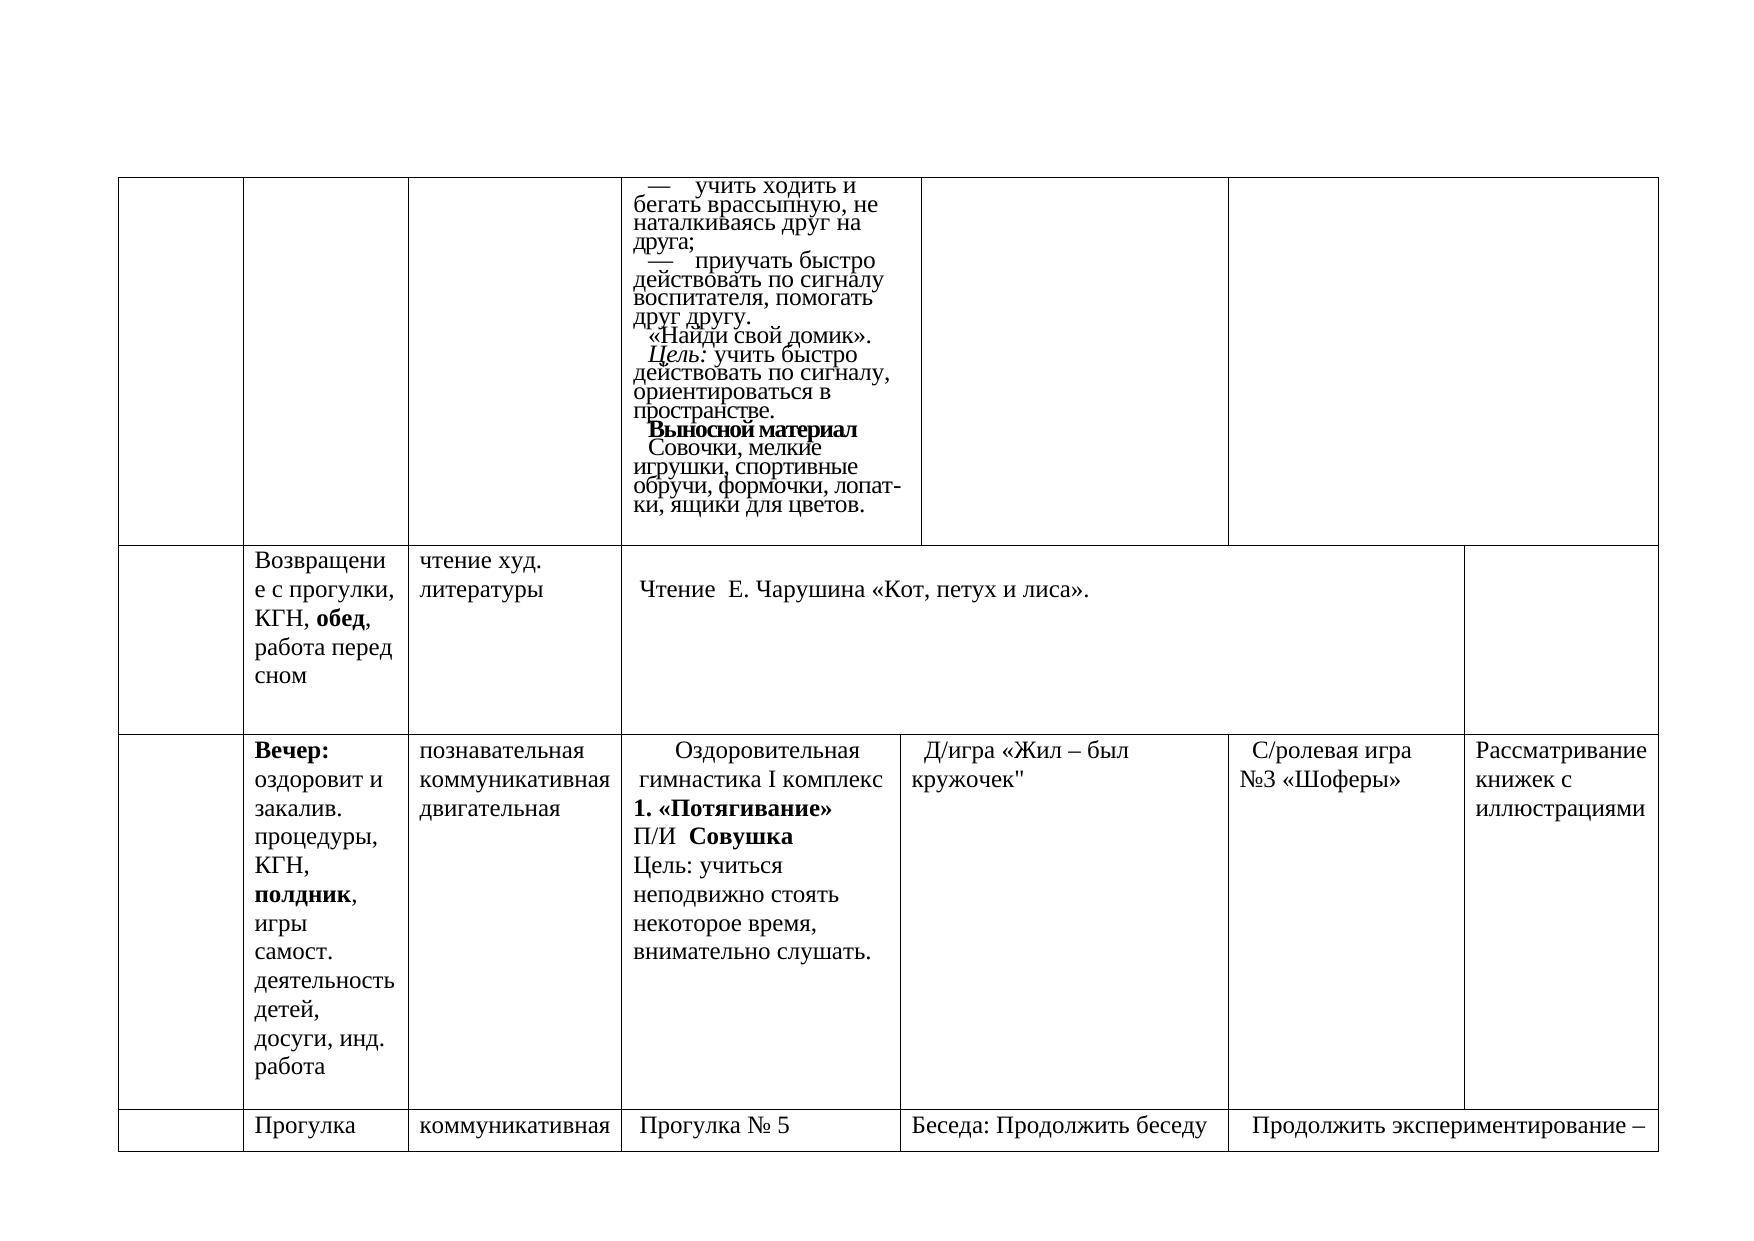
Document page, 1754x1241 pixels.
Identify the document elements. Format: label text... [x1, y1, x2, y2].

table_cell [901, 1110, 1228, 1151]
table_cell познавательная коммуникативная двигательная [409, 735, 621, 1109]
table_cell С/ролевая игра №3 «Шоферы» [1229, 735, 1464, 1109]
table_cell [119, 735, 243, 1109]
table_cell Оздоровительная гимнастика I комплекс 1. «Потягивание» П/И Совушка Цель: учиться неподвижно стоять некоторое время, внимательно слушать. [622, 735, 900, 1109]
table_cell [1229, 1110, 1658, 1151]
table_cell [244, 178, 408, 544]
table_cell Вечер: оздоровит и закалив. процедуры, КГН, полдник, игры самост. деятельность детей, досуги, инд. работа [244, 735, 408, 1109]
table_cell [119, 1110, 243, 1151]
table_cell чтение худ. литературы [409, 546, 621, 734]
table_cell Возвращение с прогулки, КГН, обед, работа перед сном [244, 546, 408, 734]
table_cell [119, 546, 243, 734]
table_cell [409, 1110, 621, 1151]
table_cell [1465, 546, 1658, 734]
table_cell Чтение Е. Чарушина «Кот, петух и лиса». [622, 546, 1464, 734]
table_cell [1229, 178, 1658, 544]
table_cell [622, 178, 921, 544]
table_cell Д/игра «Жил – был кружочек" [901, 735, 1228, 1109]
table_cell [119, 178, 243, 544]
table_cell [409, 178, 621, 544]
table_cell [622, 1110, 900, 1151]
table_cell Прогулка [244, 1110, 408, 1151]
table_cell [922, 178, 1228, 544]
table_cell Рассматривание книжек с иллюстрациями [1465, 735, 1658, 1109]
